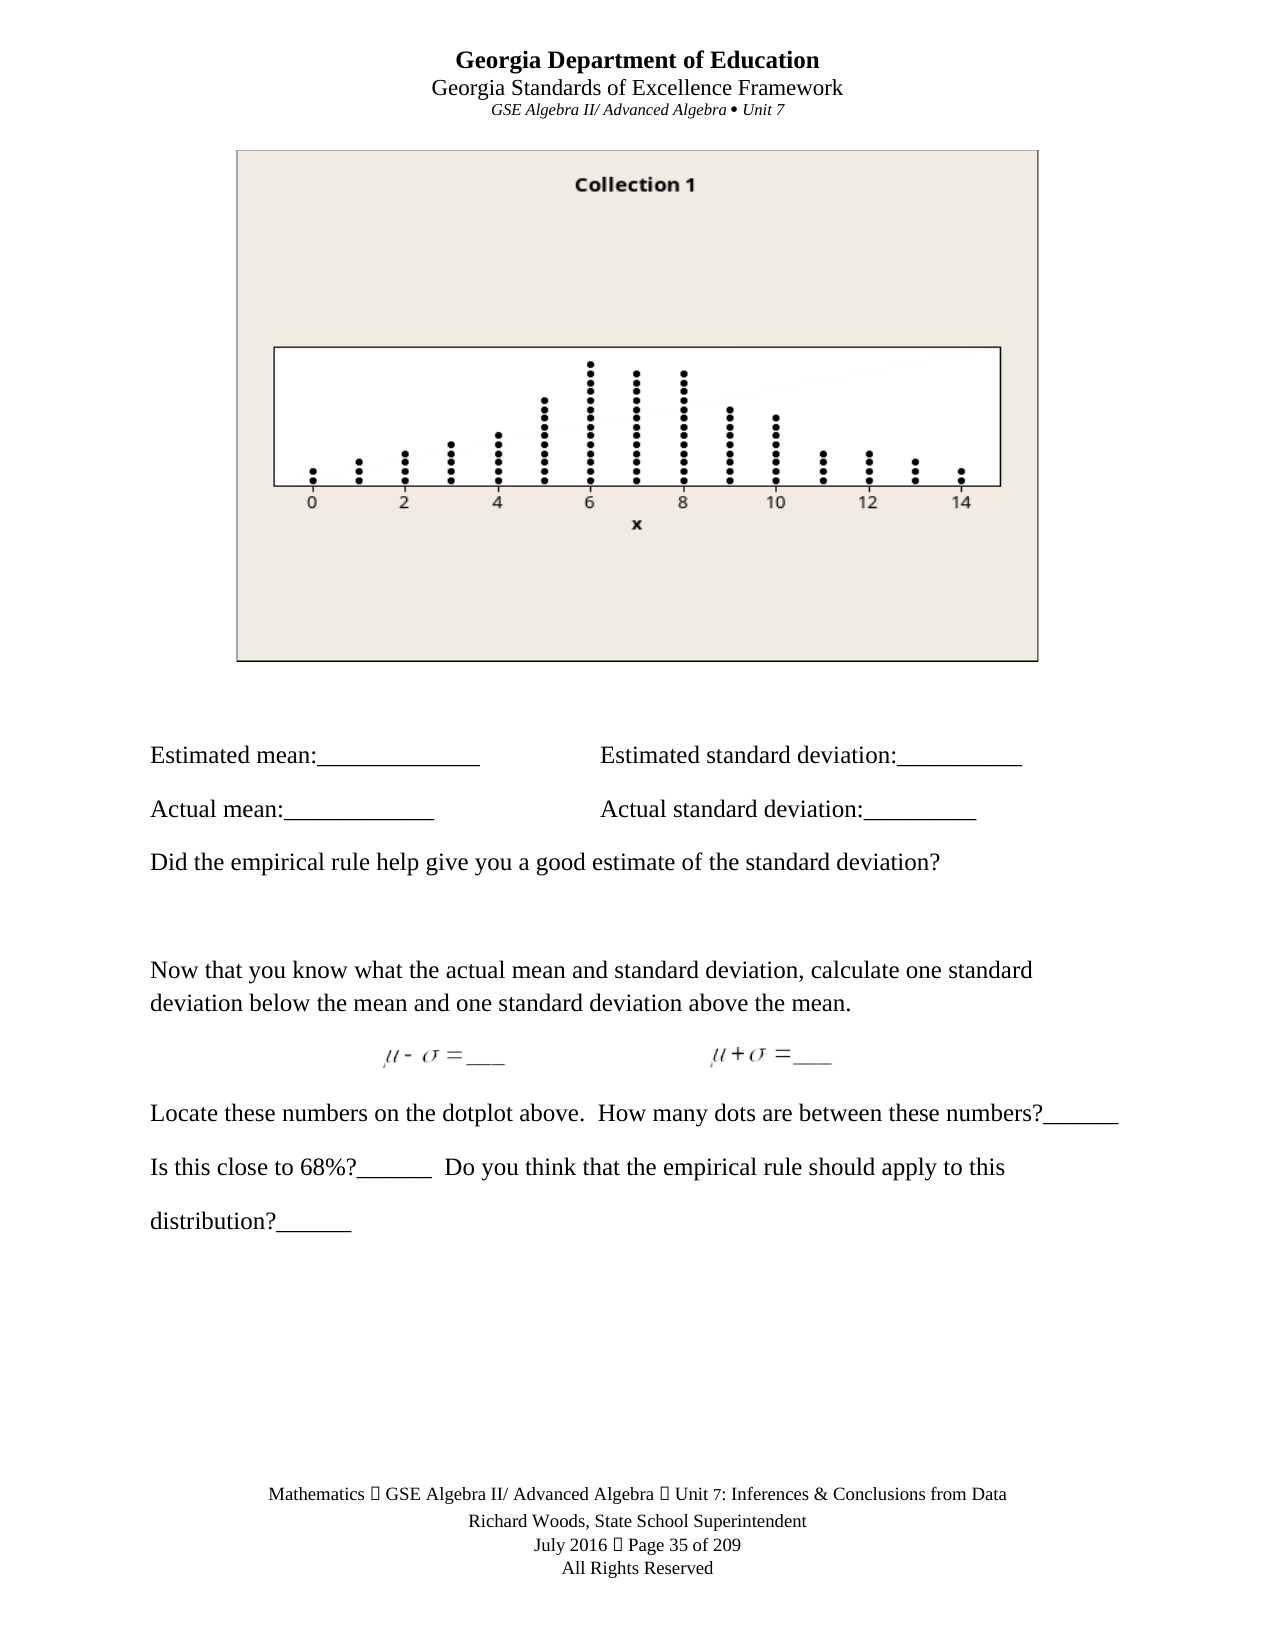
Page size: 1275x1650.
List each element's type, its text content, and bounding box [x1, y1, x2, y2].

text Actual mean:____________ Actual standard deviation:_________ [150, 794, 1125, 822]
text Is this close to 68%?______ Do you think that the empirical rule should apply to this [150, 1152, 1125, 1181]
text distribution?______ [150, 1206, 1125, 1234]
text Now that you know what the actual mean and standard deviation, calculate one standard deviation below the mean and one standard deviation above the mean. [150, 955, 1125, 1017]
text Did the empirical rule help give you a good estimate of the standard deviation? [150, 847, 1125, 876]
text Estimated mean:_____________ Estimated standard deviation:__________ [150, 740, 1125, 768]
text Locate these numbers on the dotplot above. How many dots are between these numbers?______ [150, 1098, 1125, 1127]
